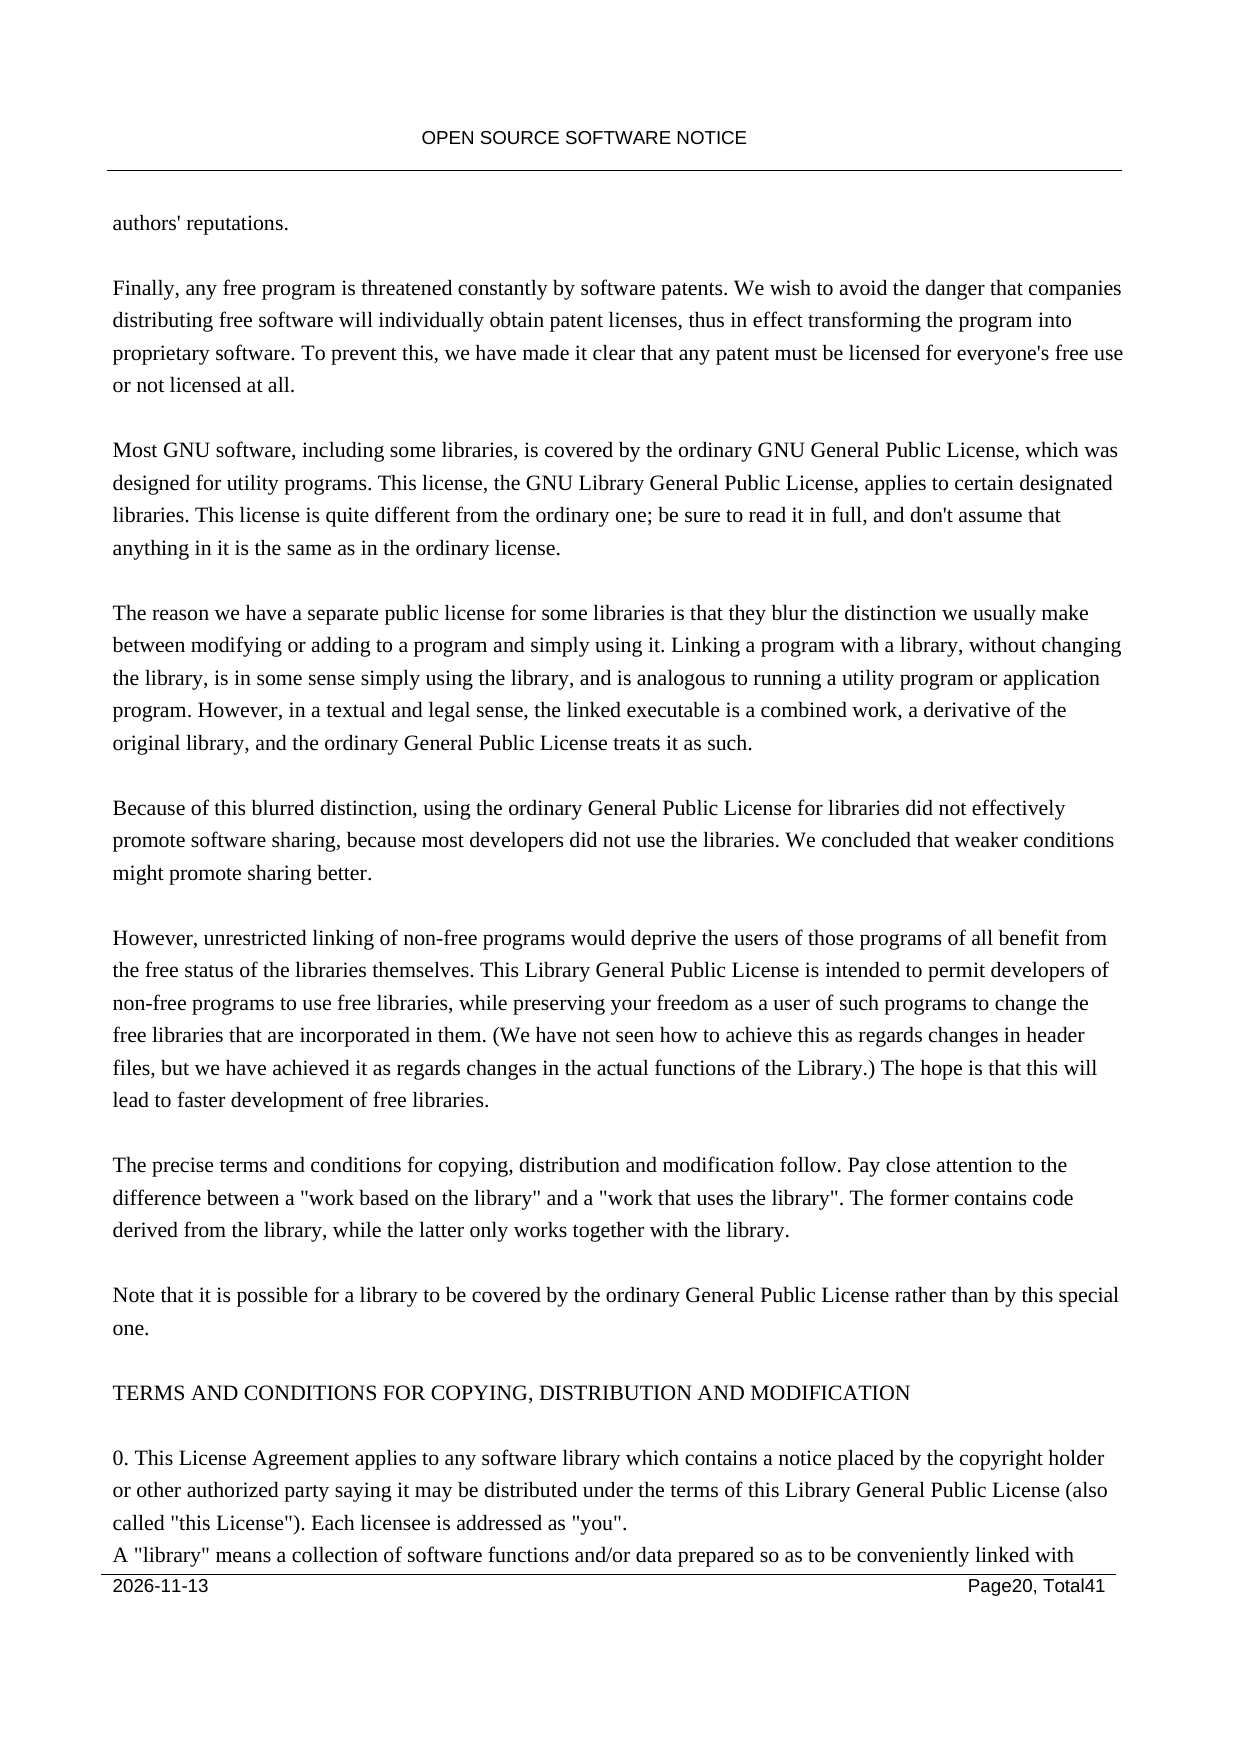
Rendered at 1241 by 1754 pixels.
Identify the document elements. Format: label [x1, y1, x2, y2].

text [112, 206, 1128, 1571]
